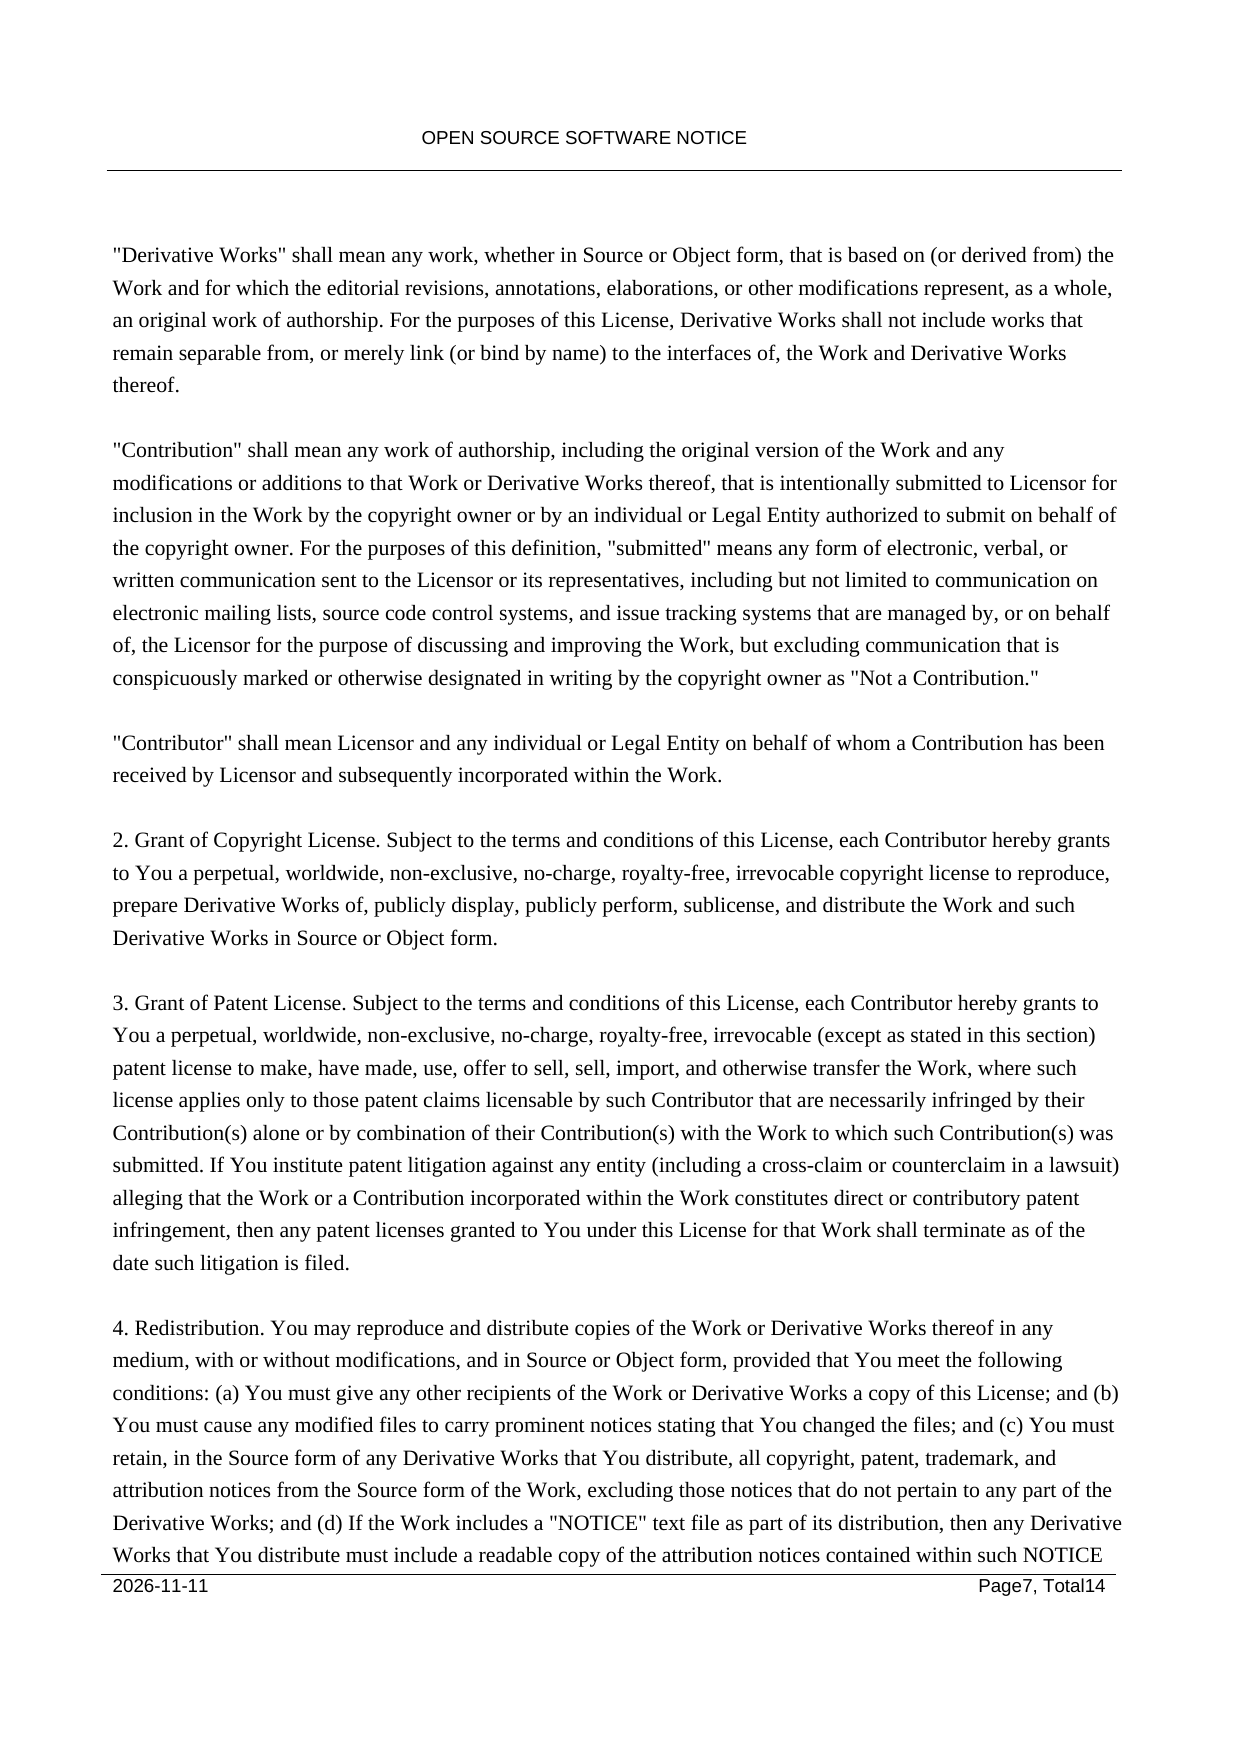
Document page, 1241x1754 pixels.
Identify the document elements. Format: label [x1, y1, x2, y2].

text [112, 206, 1128, 1571]
